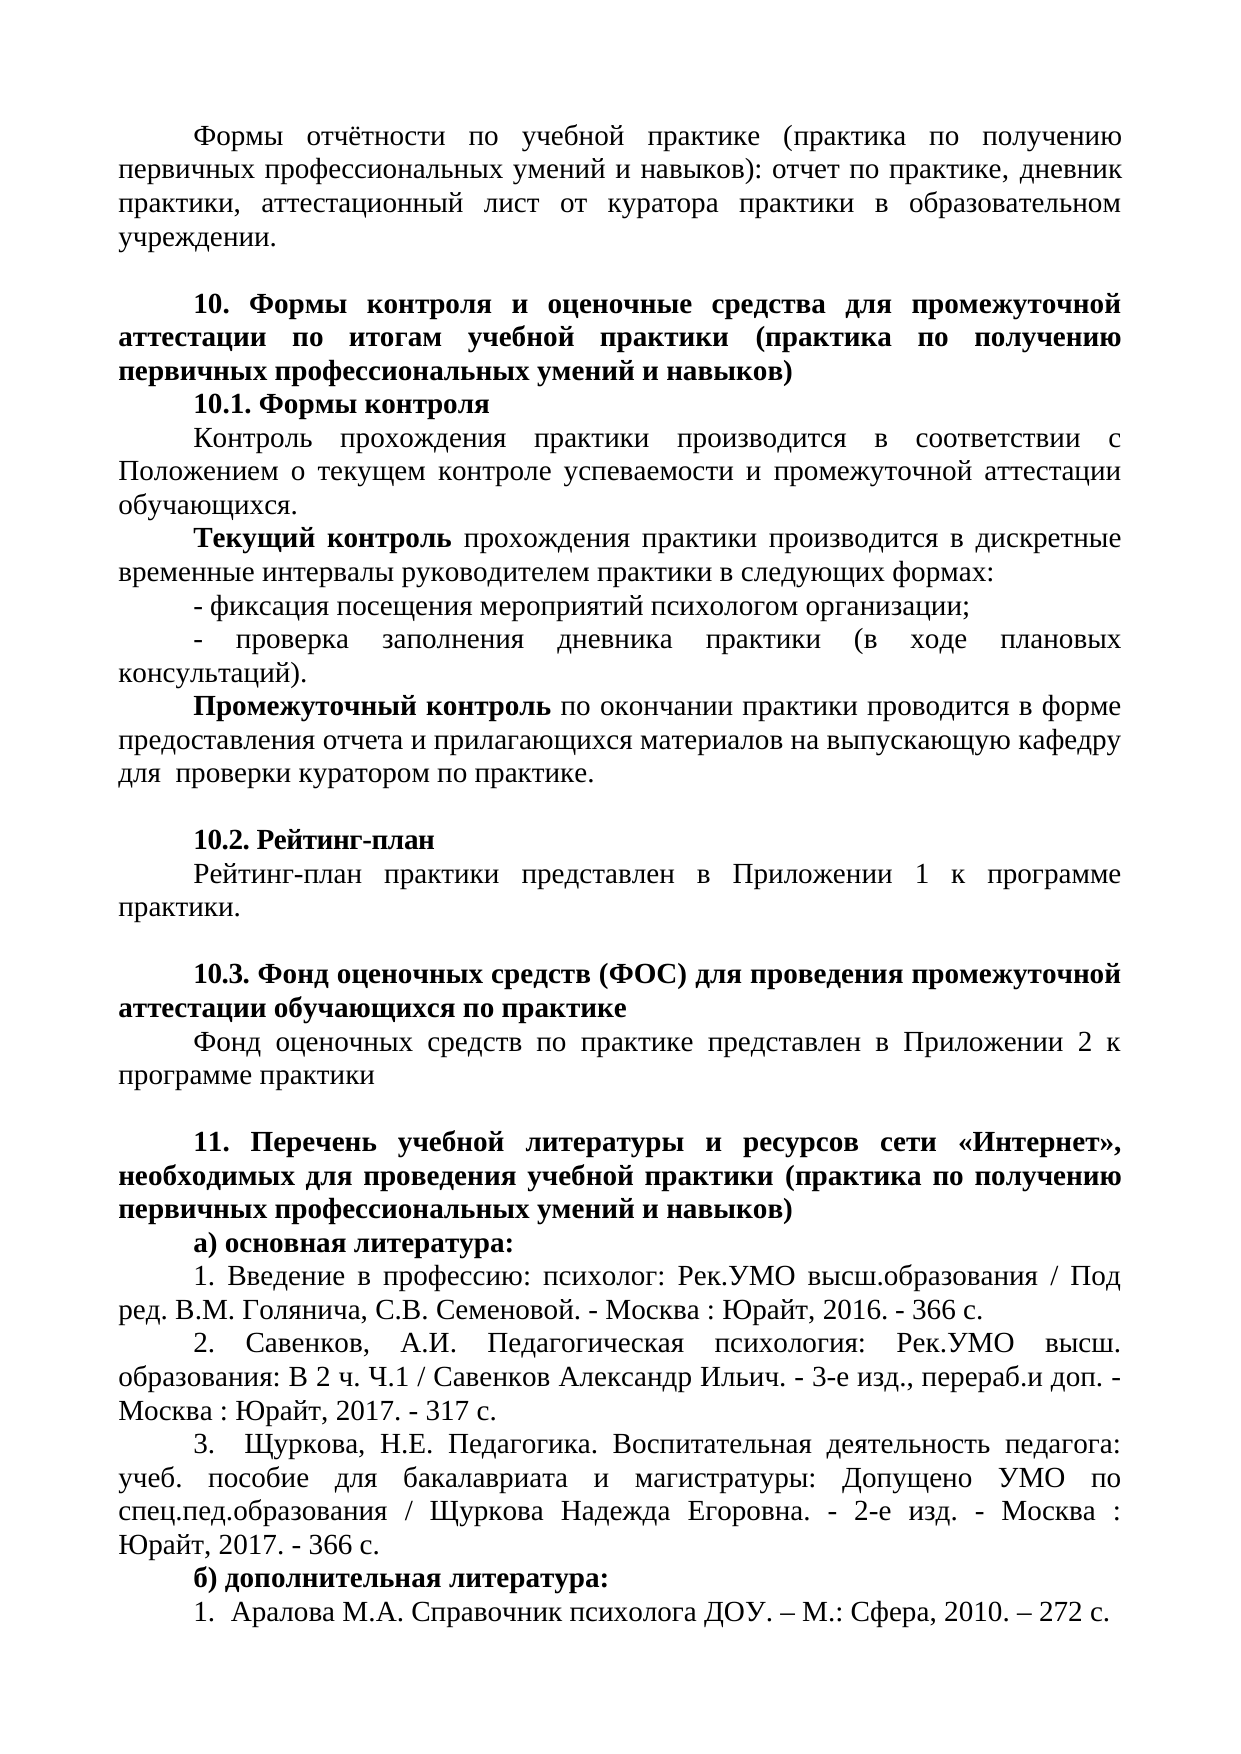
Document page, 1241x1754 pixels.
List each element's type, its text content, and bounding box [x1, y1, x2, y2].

text Фонд оценочных средств по практике представлен в Приложении 2 к программе практики [118, 1024, 1122, 1091]
text Контроль прохождения практики производится в соответствии с Положением о текущем контроле успеваемости и промежуточной аттестации обучающихся. [118, 420, 1122, 521]
text - фиксация посещения мероприятий психологом организации; [118, 588, 1122, 621]
text Формы отчётности по учебной практике (практика по получению первичных профессиональных умений и навыков): отчет по практике, дневник практики, аттестационный лист от куратора практики в образовательном учреждении. [118, 118, 1122, 252]
text 10. Формы контроля и оценочные средства для промежуточной аттестации по итогам учебной практики (практика по получению первичных профессиональных умений и навыков) [118, 286, 1122, 386]
text 10.2. Рейтинг-план [118, 822, 1122, 856]
text 10.3. Фонд оценочных средств (ФОС) для проведения промежуточной аттестации обучающихся по практике [118, 957, 1122, 1024]
text - проверка заполнения дневника практики (в ходе плановых консультаций). [118, 621, 1122, 688]
text 1. Введение в профессию: психолог: Рек.УМО высш.образования / Под ред. В.М. Голянича, С.В. Семеновой. - Москва : Юрайт, 2016. - 366 с. [118, 1258, 1122, 1326]
text Рейтинг-план практики представлен в Приложении 1 к программе практики. [118, 856, 1122, 923]
text 3. Щуркова, Н.Е. Педагогика. Воспитательная деятельность педагога: учеб. пособие для бакалавриата и магистратуры: Допущено УМО по спец.пед.образования / Щуркова Надежда Егоровна. - 2-е изд. - Москва : Юрайт, 2017. - 366 с. [118, 1426, 1122, 1560]
text Текущий контроль прохождения практики производится в дискретные временные интервалы руководителем практики в следующих формах: [118, 521, 1122, 588]
text 2. Савенков, А.И. Педагогическая психология: Рек.УМО высш. образования: В 2 ч. Ч.1 / Савенков Александр Ильич. - 3-е изд., перераб.и доп. - Москва : Юрайт, 2017. - 317 с. [118, 1326, 1122, 1426]
list Аралова М.А. Справочник психолога ДОУ. – М.: Сфера, 2010. – 272 с. [118, 1594, 1122, 1627]
text Промежуточный контроль по окончании практики проводится в форме предоставления отчета и прилагающихся материалов на выпускающую кафедру для проверки куратором по практике. [118, 688, 1122, 789]
text 10.1. Формы контроля [118, 386, 1122, 420]
text а) основная литература: [118, 1225, 1122, 1258]
text 11. Перечень учебной литературы и ресурсов сети «Интернет», необходимых для проведения учебной практики (практика по получению первичных профессиональных умений и навыков) [118, 1124, 1122, 1225]
text б) дополнительная литература: [118, 1560, 1122, 1594]
